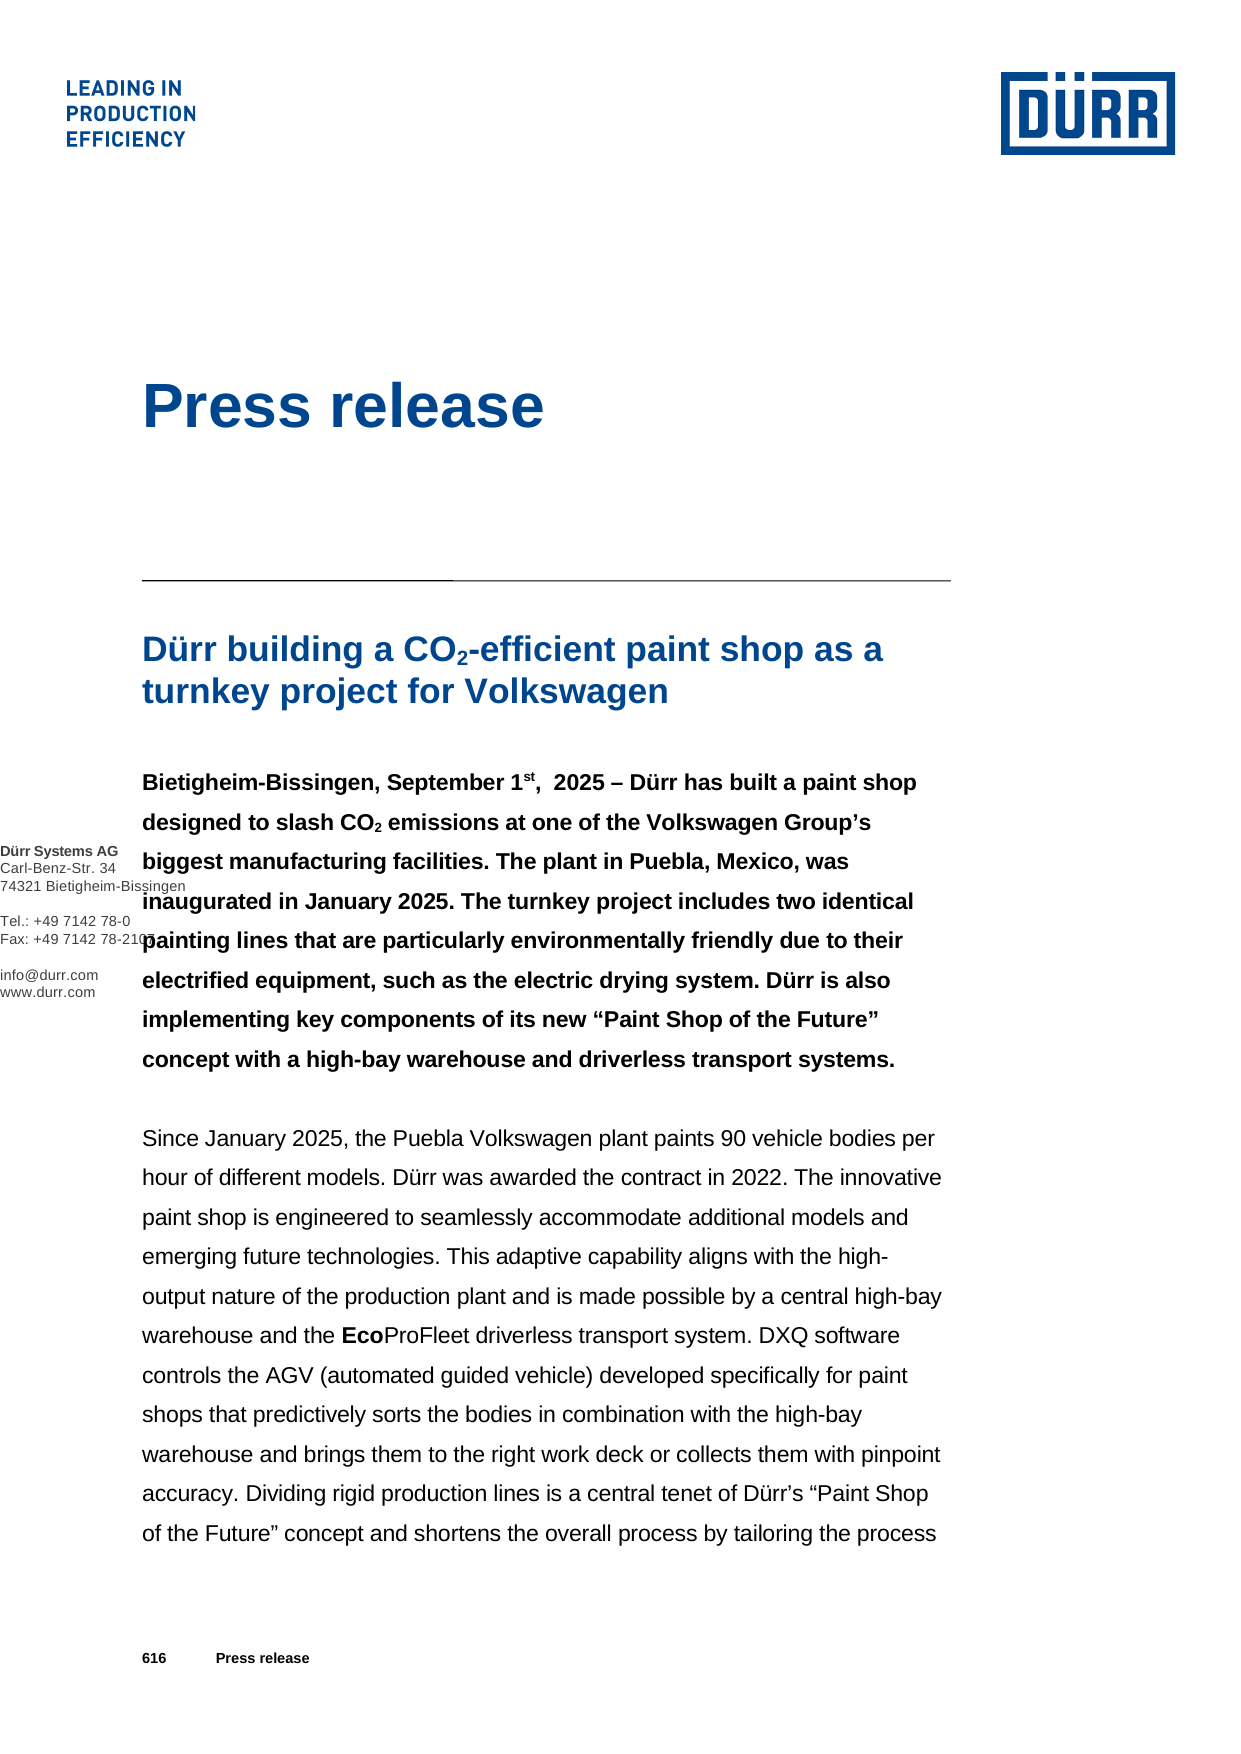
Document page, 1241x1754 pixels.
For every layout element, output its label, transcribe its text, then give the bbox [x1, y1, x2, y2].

text Dürr building a CO2-efficient paint shop as a turnkey project for Volkswagen [142, 628, 951, 711]
picture [67, 80, 196, 147]
text Bietigheim-Bissingen, September 1st, 2025 – Dürr has built a paint shop designed to slash CO2 emissions at one of the Volkswagen Group’s biggest manufacturing facilities. The plant in Puebla, Mexico, was inaugurated in January 2025. The turnkey project includes two identical painting lines that are particularly environmentally friendly due to their electrified equipment, such as the electric drying system. Dürr is also implementing key components of its new “Paint Shop of the Future” concept with a high-bay warehouse and driverless transport systems. [142, 769, 951, 1072]
text Press release [142, 366, 951, 441]
picture [1001, 72, 1175, 155]
